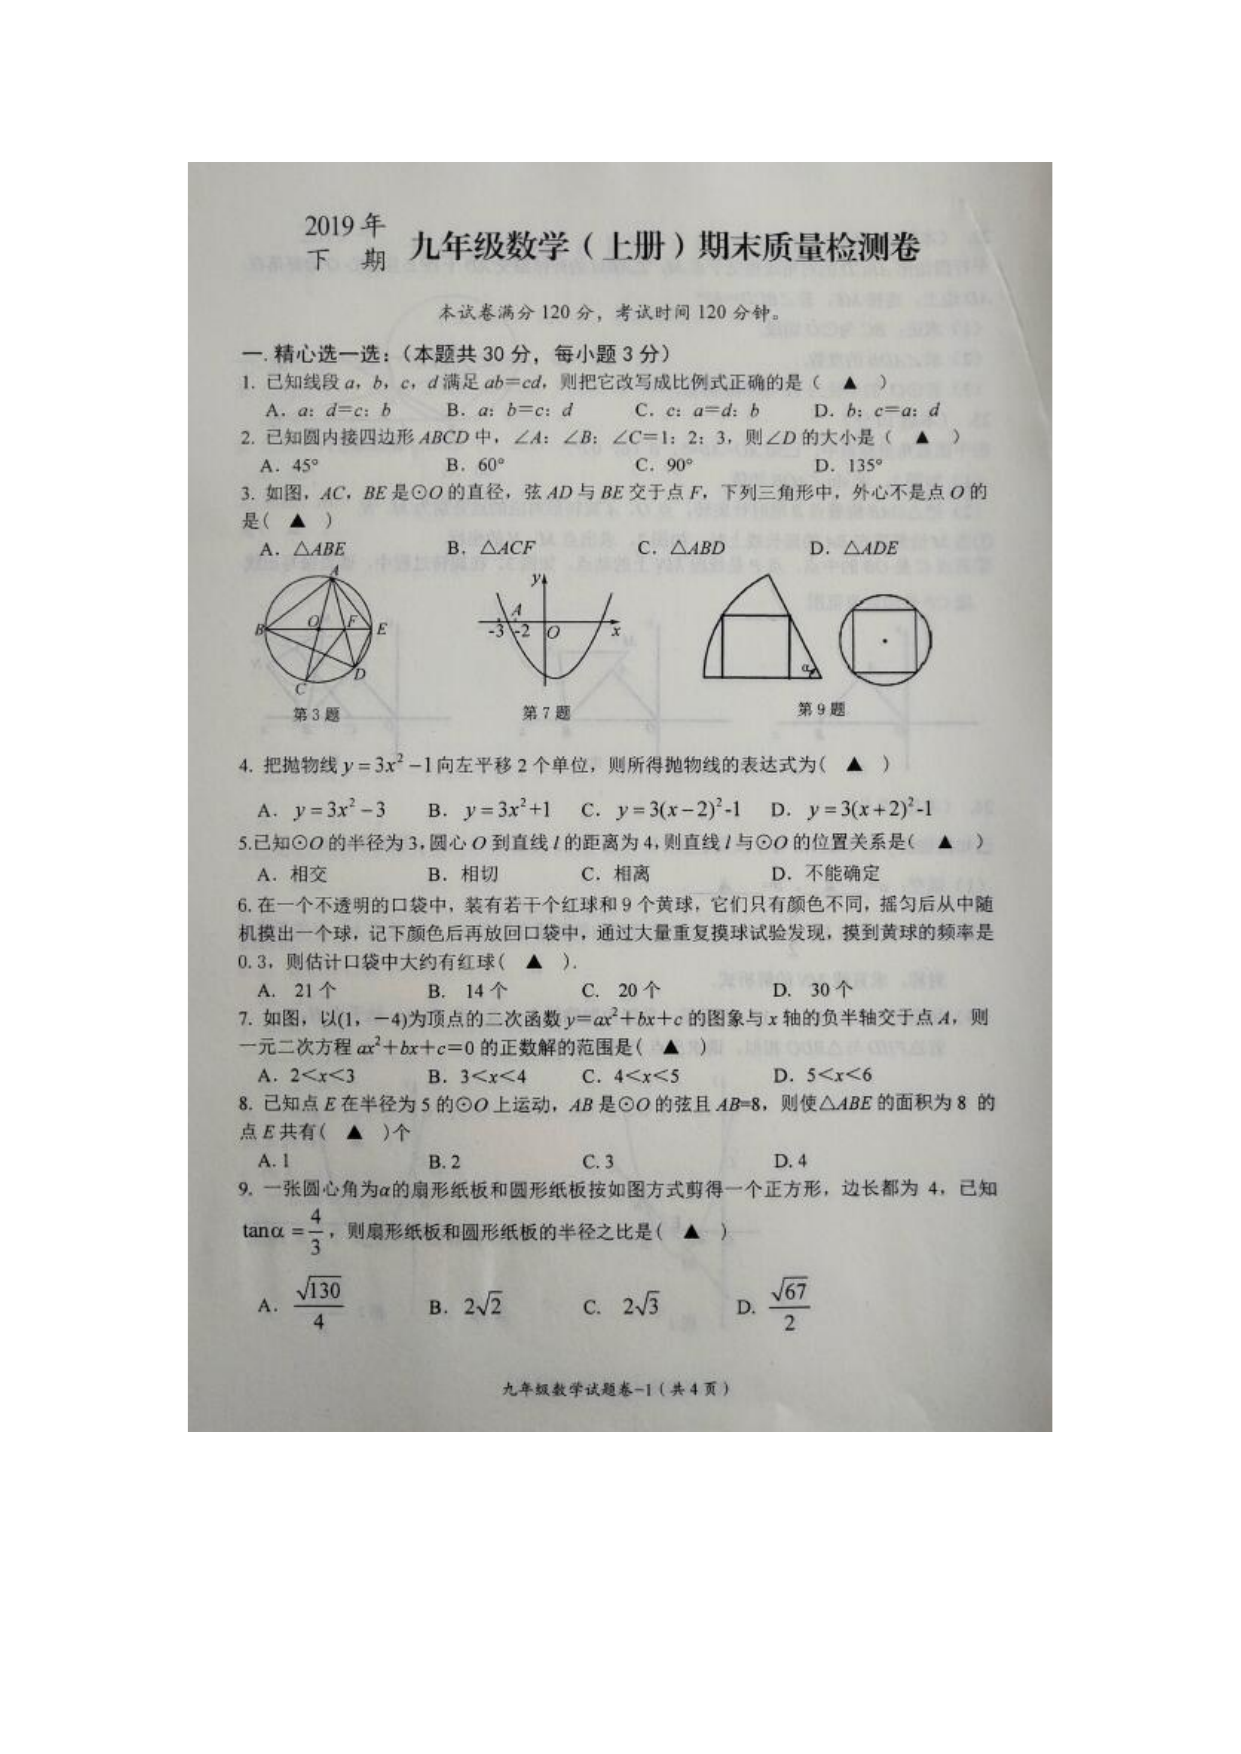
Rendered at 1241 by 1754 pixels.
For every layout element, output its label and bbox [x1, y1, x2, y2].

picture [187, 162, 1053, 1432]
